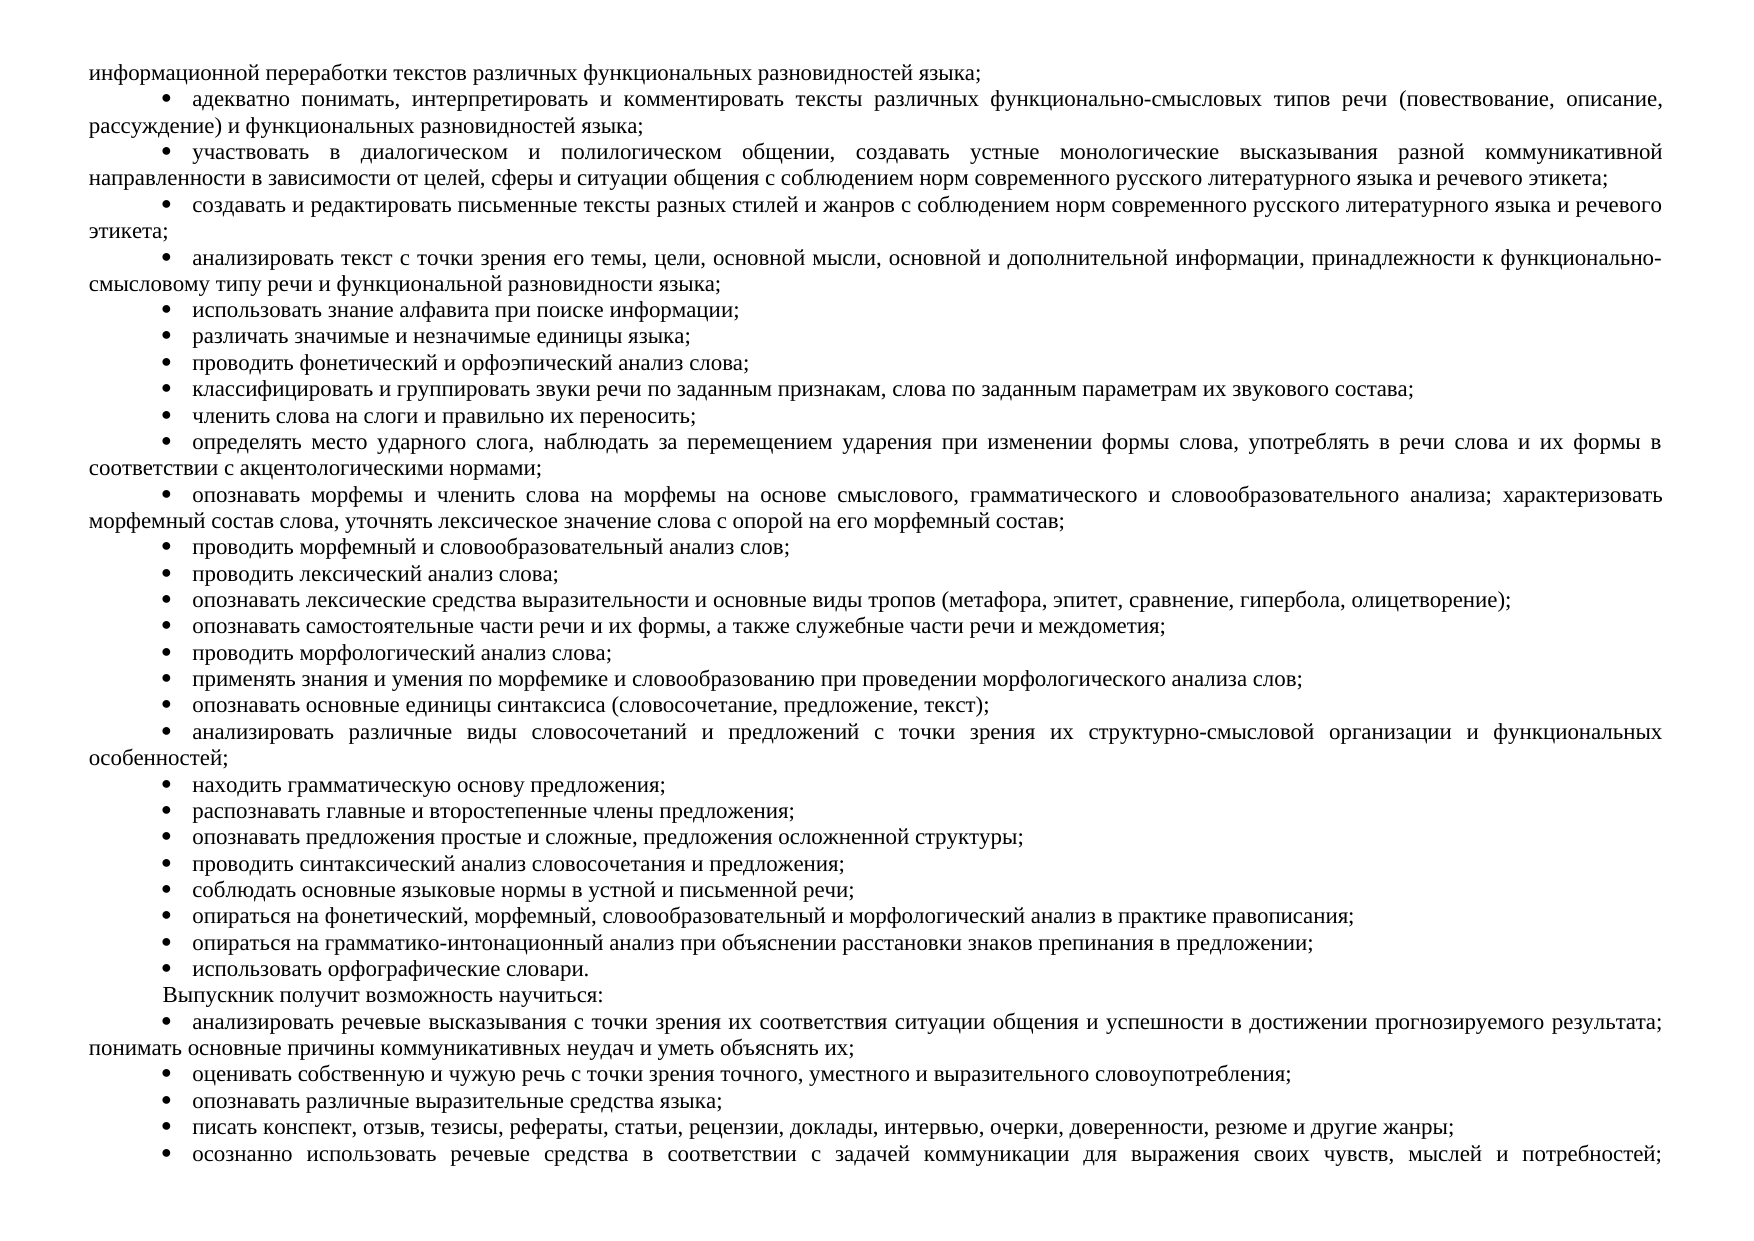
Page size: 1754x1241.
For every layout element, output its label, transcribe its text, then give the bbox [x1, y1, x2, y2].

list опознавать самостоятельные части речи и их формы, а также служебные части речи и междометия; [89, 612, 1665, 639]
list опознавать различные выразительные средства языка; [89, 1087, 1665, 1113]
list адекватно понимать, интерпретировать и комментировать тексты различных функционально-смысловых типов речи (повествование, описание, рассуждение) и функциональных разновидностей языка; [89, 85, 1665, 138]
list классифицировать и группировать звуки речи по заданным признакам, слова по заданным параметрам их звукового состава; [89, 375, 1665, 402]
list опознавать предложения простые и сложные, предложения осложненной структуры; [89, 823, 1665, 850]
list использовать орфографические словари. [89, 955, 1665, 981]
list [89, 1139, 1665, 1166]
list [89, 59, 1665, 85]
list анализировать речевые высказывания с точки зрения их соответствия ситуации общения и успешности в достижении прогнозируемого результата; понимать основные причины коммуникативных неудач и уметь объяснять их; [89, 1008, 1665, 1061]
list опознавать лексические средства выразительности и основные виды тропов (метафора, эпитет, сравнение, гипербола, олицетворение); [89, 586, 1665, 612]
list оценивать собственную и чужую речь с точки зрения точного, уместного и выразительного словоупотребления; [89, 1061, 1665, 1087]
list применять знания и умения по морфемике и словообразованию при проведении морфологического анализа слов; [89, 665, 1665, 692]
text Выпускник получит возможность научиться: [89, 981, 1665, 1008]
list создавать и редактировать письменные тексты разных стилей и жанров с соблюдением норм современного русского литературного языка и речевого этикета; [89, 191, 1665, 243]
list находить грамматическую основу предложения; [89, 771, 1665, 797]
list опознавать морфемы и членить слова на морфемы на основе смыслового, грамматического и словообразовательного анализа; характеризовать морфемный состав слова, уточнять лексическое значение слова с опорой на его морфемный состав; [89, 481, 1665, 533]
list анализировать различные виды словосочетаний и предложений с точки зрения их структурно-смысловой организации и функциональных особенностей; [89, 718, 1665, 771]
list писать конспект, отзыв, тезисы, рефераты, статьи, рецензии, доклады, интервью, очерки, доверенности, резюме и другие жанры; [89, 1113, 1665, 1139]
list проводить синтаксический анализ словосочетания и предложения; [89, 850, 1665, 876]
list различать значимые и незначимые единицы языка; [89, 323, 1665, 349]
list опираться на грамматико-интонационный анализ при объяснении расстановки знаков препинания в предложении; [89, 929, 1665, 955]
list участвовать в диалогическом и полилогическом общении, создавать устные монологические высказывания разной коммуникативной направленности в зависимости от целей, сферы и ситуации общения с соблюдением норм современного русского литературного языка и речевого этикета; [89, 138, 1665, 191]
list проводить лексический анализ слова; [89, 560, 1665, 586]
list определять место ударного слога, наблюдать за перемещением ударения при изменении формы слова, употреблять в речи слова и их формы в соответствии с акцентологическими нормами; [89, 428, 1665, 481]
list анализировать текст с точки зрения его темы, цели, основной мысли, основной и дополнительной информации, принадлежности к функционально-смысловому типу речи и функциональной разновидности языка; [89, 243, 1665, 296]
list использовать знание алфавита при поиске информации; [89, 296, 1665, 323]
list проводить морфемный и словообразовательный анализ слов; [89, 533, 1665, 560]
list проводить фонетический и орфоэпический анализ слова; [89, 349, 1665, 375]
list членить слова на слоги и правильно их переносить; [89, 402, 1665, 428]
list опознавать основные единицы синтаксиса (словосочетание, предложение, текст); [89, 692, 1665, 718]
list соблюдать основные языковые нормы в устной и письменной речи; [89, 876, 1665, 902]
list опираться на фонетический, морфемный, словообразовательный и морфологический анализ в практике правописания; [89, 902, 1665, 929]
list распознавать главные и второстепенные члены предложения; [89, 797, 1665, 823]
list проводить морфологический анализ слова; [89, 639, 1665, 665]
